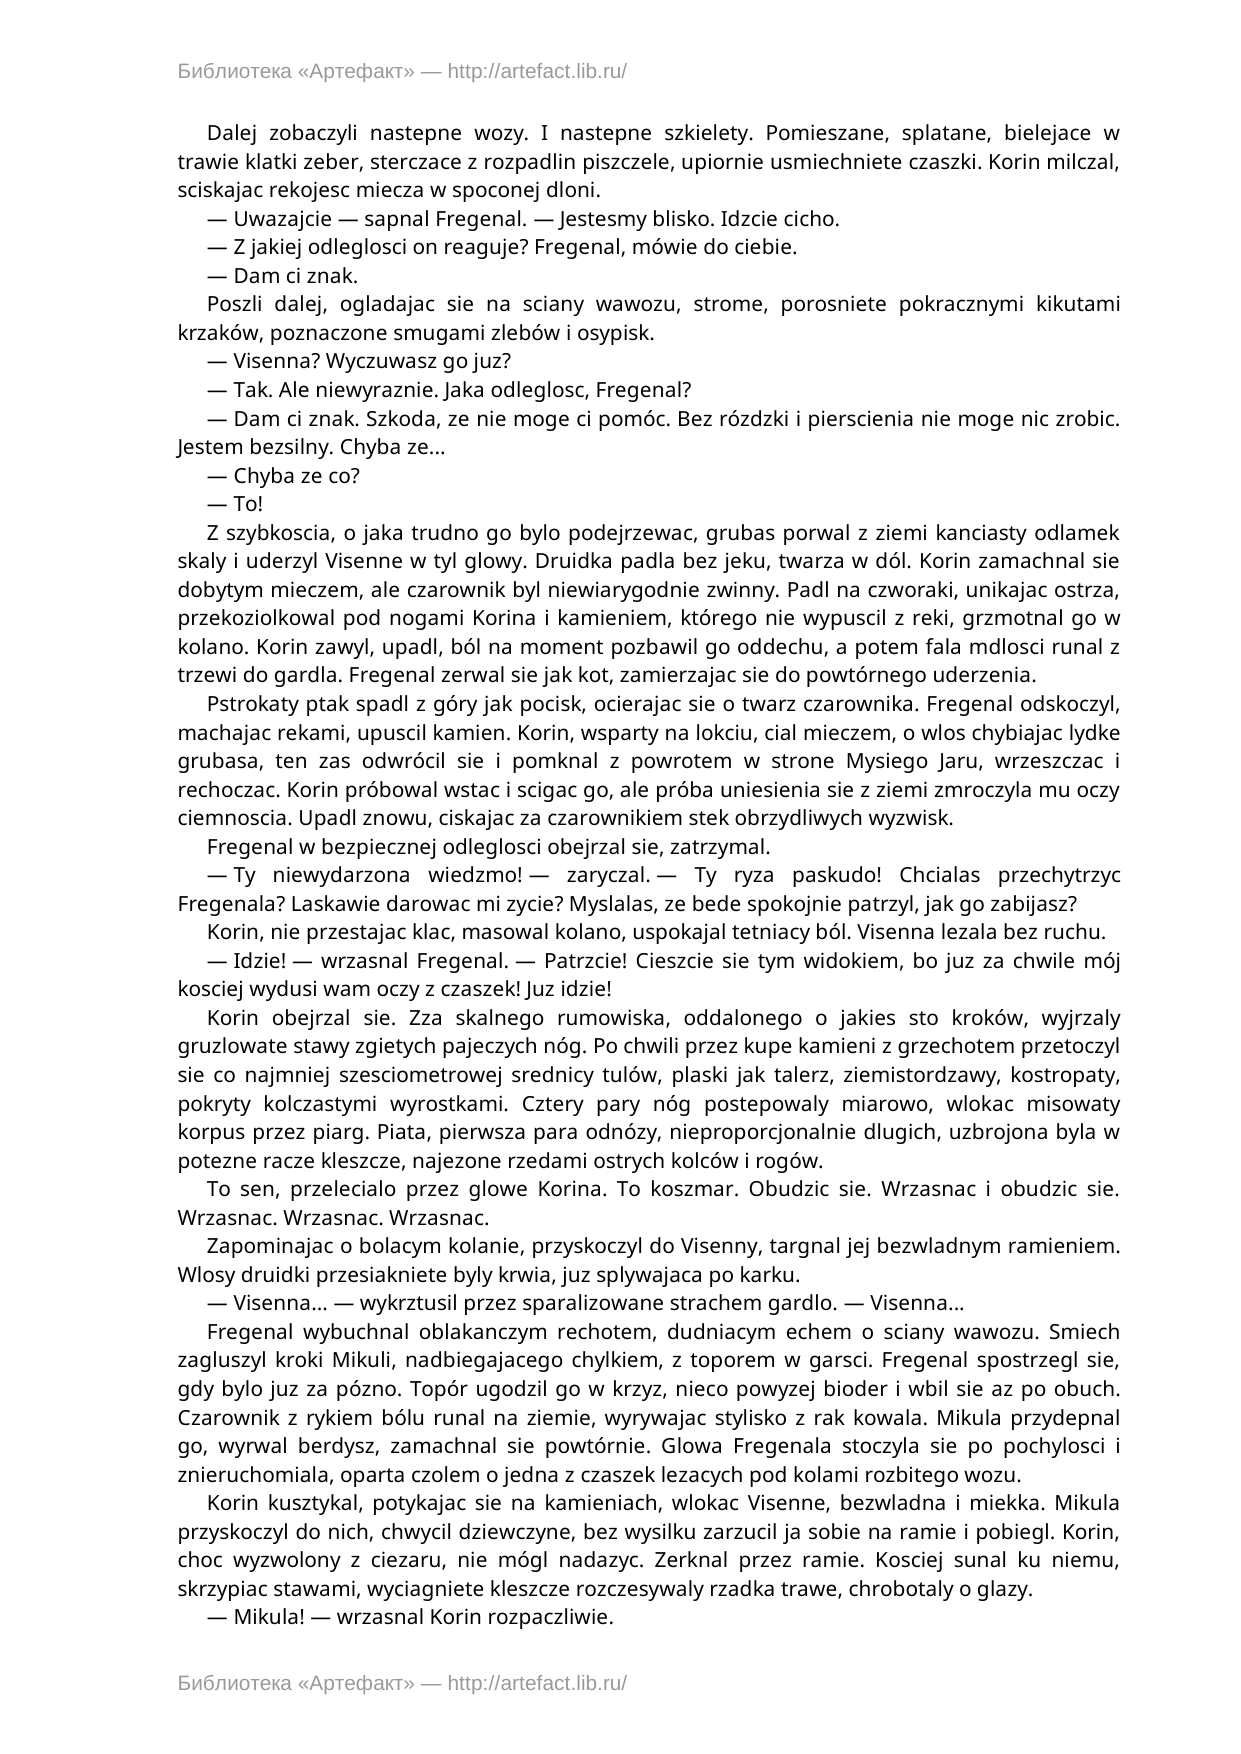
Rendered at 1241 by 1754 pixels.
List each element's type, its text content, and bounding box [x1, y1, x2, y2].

text To sen, przelecialo przez glowe Korina. To koszmar. Obudzic sie. Wrzasnac i obudzic sie. Wrzasnac. Wrzasnac. Wrzasnac. [177, 1174, 1122, 1231]
text Pstrokaty ptak spadl z góry jak pocisk, ocierajac sie o twarz czarownika. Fregenal odskoczyl, machajac rekami, upuscil kamien. Korin, wsparty na lokciu, cial mieczem, o wlos chybiajac lydke grubasa, ten zas odwrócil sie i pomknal z powrotem w strone Mysiego Jaru, wrzeszczac i rechoczac. Korin próbowal wstac i scigac go, ale próba uniesienia sie z ziemi zmroczyla mu oczy ciemnoscia. Upadl znowu, ciskajac za czarownikiem stek obrzydliwych wyzwisk. [177, 689, 1122, 832]
text Fregenal w bezpiecznej odleglosci obejrzal sie, zatrzymal. [177, 832, 1122, 860]
text — Z jakiej odleglosci on reaguje? Fregenal, mówie do ciebie. [177, 232, 1122, 261]
text — Ty niewydarzona wiedzmo! — zaryczal. — Ty ryza paskudo! Chcialas przechytrzyc Fregenala? Laskawie darowac mi zycie? Myslalas, ze bede spokojnie patrzyl, jak go zabijasz? [177, 860, 1122, 917]
text Korin kusztykal, potykajac sie na kamieniach, wlokac Visenne, bezwladna i miekka. Mikula przyskoczyl do nich, chwycil dziewczyne, bez wysilku zarzucil ja sobie na ramie i pobiegl. Korin, choc wyzwolony z ciezaru, nie mógl nadazyc. Zerknal przez ramie. Kosciej sunal ku niemu, skrzypiac stawami, wyciagniete kleszcze rozczesywaly rzadka trawe, chrobotaly o glazy. [177, 1488, 1122, 1602]
text Fregenal wybuchnal oblakanczym rechotem, dudniacym echem o sciany wawozu. Smiech zagluszyl kroki Mikuli, nadbiegajacego chylkiem, z toporem w garsci. Fregenal spostrzegl sie, gdy bylo juz za pózno. Topór ugodzil go w krzyz, nieco powyzej bioder i wbil sie az po obuch. Czarownik z rykiem bólu runal na ziemie, wyrywajac stylisko z rak kowala. Mikula przydepnal go, wyrwal berdysz, zamachnal sie powtórnie. Glowa Fregenala stoczyla sie po pochylosci i znieruchomiala, oparta czolem o jedna z czaszek lezacych pod kolami rozbitego wozu. [177, 1317, 1122, 1488]
text Korin, nie przestajac klac, masowal kolano, uspokajal tetniacy ból. Visenna lezala bez ruchu. [177, 917, 1122, 946]
text Poszli dalej, ogladajac sie na sciany wawozu, strome, porosniete pokracznymi kikutami krzaków, poznaczone smugami zlebów i osypisk. [177, 289, 1122, 346]
text Dalej zobaczyli nastepne wozy. I nastepne szkielety. Pomieszane, splatane, bielejace w trawie klatki zeber, sterczace z rozpadlin piszczele, upiornie usmiechniete czaszki. Korin milczal, sciskajac rekojesc miecza w spoconej dloni. [177, 118, 1122, 204]
text — Dam ci znak. Szkoda, ze nie moge ci pomóc. Bez rózdzki i pierscienia nie moge nic zrobic. Jestem bezsilny. Chyba ze... [177, 403, 1122, 461]
text — Uwazajcie — sapnal Fregenal. — Jestesmy blisko. Idzcie cicho. [177, 204, 1122, 232]
text Z szybkoscia, o jaka trudno go bylo podejrzewac, grubas porwal z ziemi kanciasty odlamek skaly i uderzyl Visenne w tyl glowy. Druidka padla bez jeku, twarza w dól. Korin zamachnal sie dobytym mieczem, ale czarownik byl niewiarygodnie zwinny. Padl na czworaki, unikajac ostrza, przekoziolkowal pod nogami Korina i kamieniem, którego nie wypuscil z reki, grzmotnal go w kolano. Korin zawyl, upadl, ból na moment pozbawil go oddechu, a potem fala mdlosci runal z trzewi do gardla. Fregenal zerwal sie jak kot, zamierzajac sie do powtórnego uderzenia. [177, 518, 1122, 689]
text — Tak. Ale niewyraznie. Jaka odleglosc, Fregenal? [177, 375, 1122, 403]
text — Visenna... — wykrztusil przez sparalizowane strachem gardlo. — Visenna... [177, 1288, 1122, 1317]
text Zapominajac o bolacym kolanie, przyskoczyl do Visenny, targnal jej bezwladnym ramieniem. Wlosy druidki przesiakniete byly krwia, juz splywajaca po karku. [177, 1231, 1122, 1288]
text Korin obejrzal sie. Zza skalnego rumowiska, oddalonego o jakies sto kroków, wyjrzaly gruzlowate stawy zgietych pajeczych nóg. Po chwili przez kupe kamieni z grzechotem przetoczyl sie co najmniej szesciometrowej srednicy tulów, plaski jak talerz, ziemistordzawy, kostropaty, pokryty kolczastymi wyrostkami. Cztery pary nóg postepowaly miarowo, wlokac misowaty korpus przez piarg. Piata, pierwsza para odnózy, nieproporcjonalnie dlugich, uzbrojona byla w potezne racze kleszcze, najezone rzedami ostrych kolców i rogów. [177, 1003, 1122, 1174]
text — Dam ci znak. [177, 261, 1122, 289]
text — Visenna? Wyczuwasz go juz? [177, 346, 1122, 375]
text — Idzie! — wrzasnal Fregenal. — Patrzcie! Cieszcie sie tym widokiem, bo juz za chwile mój kosciej wydusi wam oczy z czaszek! Juz idzie! [177, 946, 1122, 1003]
text — Mikula! — wrzasnal Korin rozpaczliwie. [177, 1602, 1122, 1631]
text — Chyba ze co? [177, 461, 1122, 489]
text — To! [177, 489, 1122, 518]
